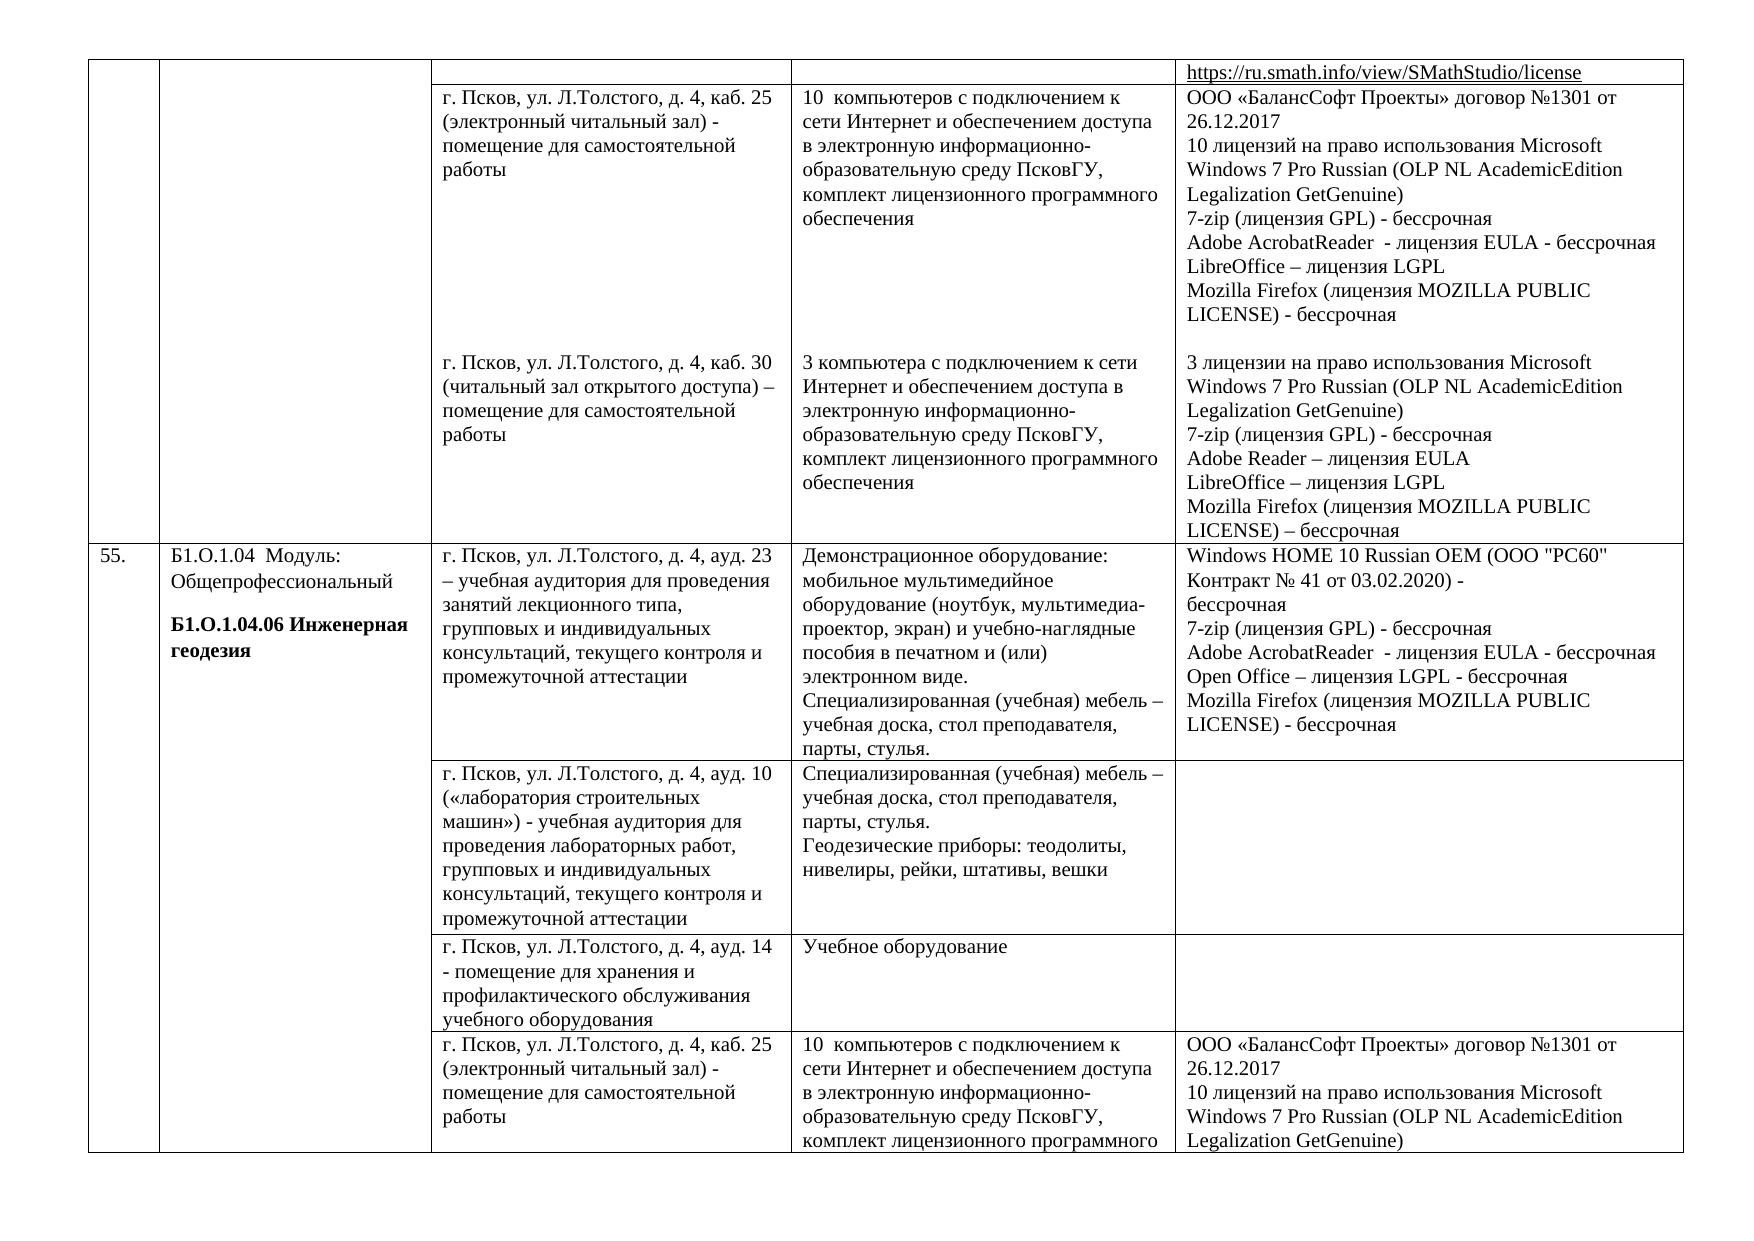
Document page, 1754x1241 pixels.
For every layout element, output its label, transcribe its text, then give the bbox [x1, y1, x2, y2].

table_cell [1176, 761, 1683, 933]
table_cell Специализированная (учебная) мебель – учебная доска, стол преподавателя, парты, стулья. Геодезические приборы: теодолиты, нивелиры, рейки, штативы, вешки [792, 761, 1175, 933]
table_cell г. Псков, ул. Л.Толстого, д. 4, ауд. 10 («лаборатория строительных машин») - учебная аудитория для проведения лабораторных работ, групповых и индивидуальных консультаций, текущего контроля и промежуточной аттестации [432, 761, 791, 933]
table_cell [1176, 935, 1683, 1031]
table_cell Учебное оборудование [792, 935, 1175, 1031]
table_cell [792, 60, 1175, 84]
table_cell Демонстрационное оборудование: мобильное мультимедийное оборудование (ноутбук, мультимедиа-проектор, экран) и учебно-наглядные пособия в печатном и (или) электронном виде. Специализированная (учебная) мебель – учебная доска, стол преподавателя, парты, стулья. [792, 544, 1175, 760]
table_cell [1176, 60, 1683, 84]
table_cell [89, 544, 159, 1152]
table_cell Windows HOME 10 Russian OEM (ООО "РС60" Контракт № 41 от 03.02.2020) - бессрочная 7-zip (лицензия GPL) - бессрочная Adobe AcrobatReader - лицензия EULA - бессрочная Open Office – лицензия LGPL - бессрочная Mozilla Firefox (лицензия MOZILLA PUBLIC LICENSE) - бессрочная [1176, 544, 1683, 760]
table_cell Б1.О.1.04 Модуль: Общепрофессиональный Б1.О.1.04.06 Инженерная геодезия [160, 544, 431, 1152]
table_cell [160, 60, 431, 542]
table_cell г. Псков, ул. Л.Толстого, д. 4, ауд. 23 – учебная аудитория для проведения занятий лекционного типа, групповых и индивидуальных консультаций, текущего контроля и промежуточной аттестации [432, 544, 791, 760]
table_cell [792, 1032, 1175, 1152]
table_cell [432, 60, 791, 84]
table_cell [1176, 1032, 1683, 1152]
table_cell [432, 1032, 791, 1152]
table_cell г. Псков, ул. Л.Толстого, д. 4, ауд. 14 - помещение для хранения и профилактического обслуживания учебного оборудования [432, 935, 791, 1031]
table_cell [89, 60, 159, 542]
